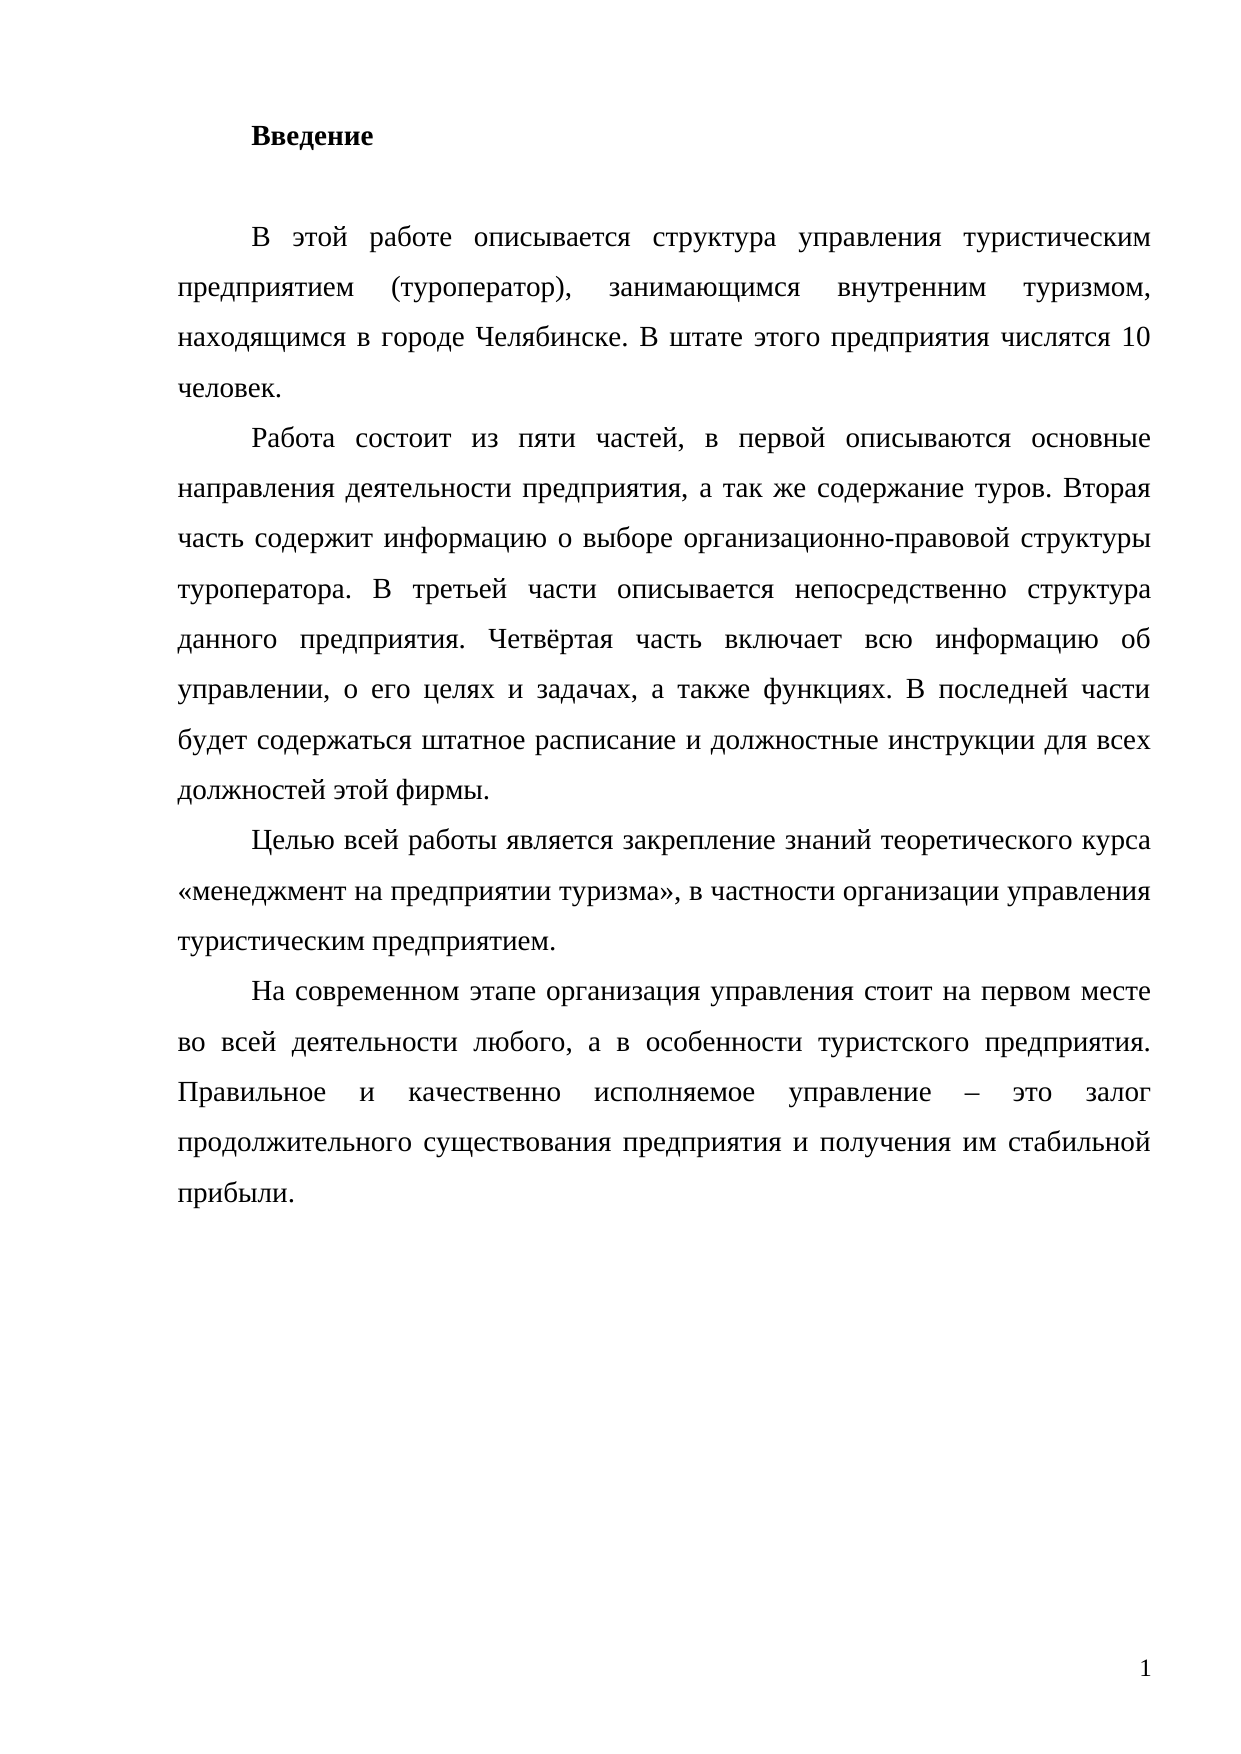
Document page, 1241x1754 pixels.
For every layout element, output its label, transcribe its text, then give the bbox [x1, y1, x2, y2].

text В этой работе описывается структура управления туристическим предприятием (туроператор), занимающимся внутренним туризмом, находящимся в городе Челябинске. В штате этого предприятия числятся 10 человек. [177, 219, 1152, 403]
text На современном этапе организация управления стоит на первом месте во всей деятельности любого, а в особенности туристского предприятия. Правильное и качественно исполняемое управление – это залог продолжительного существования предприятия и получения им стабильной прибыли. [177, 973, 1152, 1208]
text Работа состоит из пяти частей, в первой описываются основные направления деятельности предприятия, а так же содержание туров. Вторая часть содержит информацию о выборе организационно-правовой структуры туроператора. В третьей части описывается непосредственно структура данного предприятия. Четвёртая часть включает всю информацию об управлении, о его целях и задачах, а также функциях. В последней части будет содержаться штатное расписание и должностные инструкции для всех должностей этой фирмы. [177, 420, 1152, 806]
text Введение [177, 118, 1152, 152]
text Целью всей работы является закрепление знаний теоретического курса «менеджмент на предприятии туризма», в частности организации управления туристическим предприятием. [177, 822, 1152, 957]
